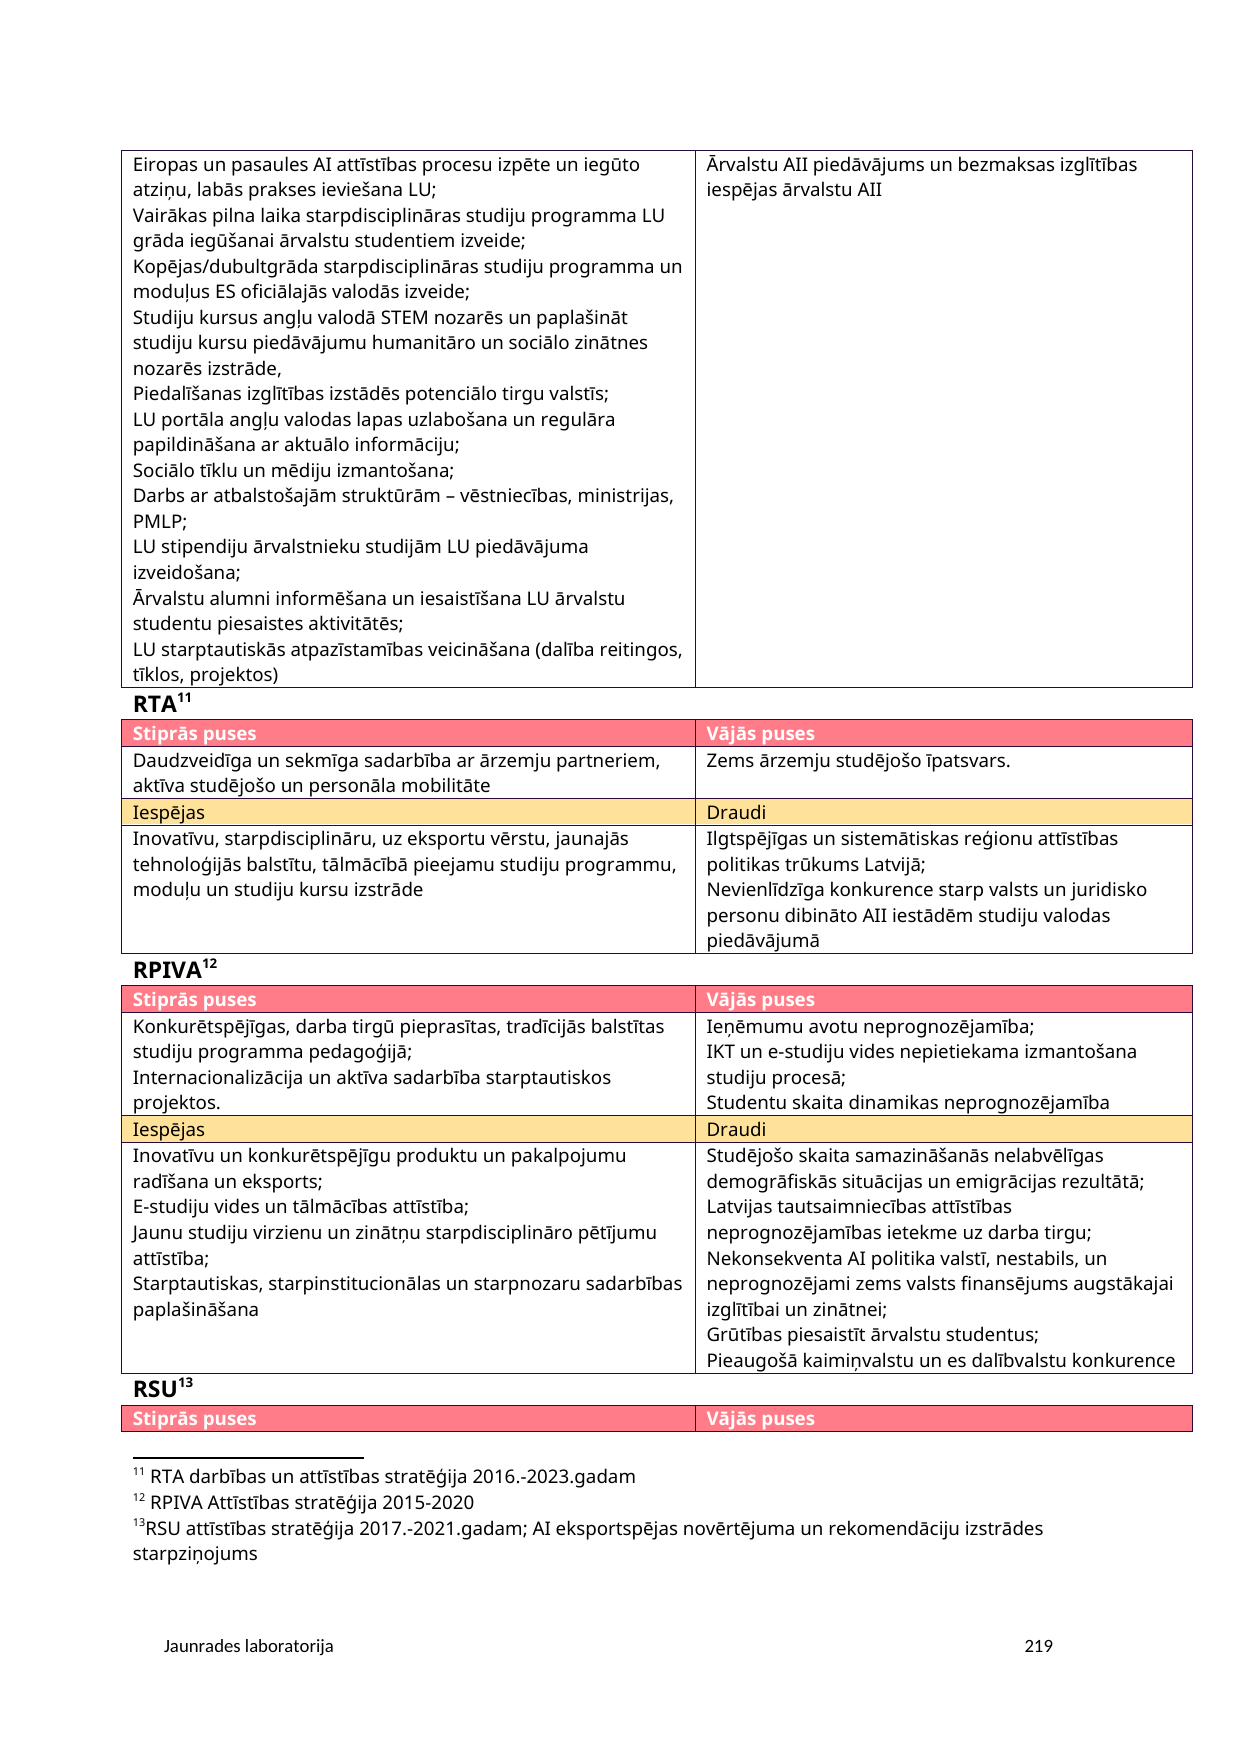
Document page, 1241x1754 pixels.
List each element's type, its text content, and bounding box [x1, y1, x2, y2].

text RSU [133, 1374, 1053, 1405]
table_cell Iespējas [122, 1116, 695, 1142]
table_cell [696, 151, 1192, 687]
table_cell Konkurētspējīgas, darba tirgū pieprasītas, tradīcijās balstītas studiju programma pedagoģijā; Internacionalizācija un aktīva sadarbība starptautiskos projektos. [122, 1013, 695, 1115]
table_cell Ilgtspējīgas un sistemātiskas reģionu attīstības politikas trūkums Latvijā; Nevienlīdzīga konkurence starp valsts un juridisko personu dibināto AII iestādēm studiju valodas piedāvājumā [696, 826, 1192, 953]
table_header Stiprās puses [122, 1406, 695, 1431]
table_cell Studējošo skaita samazināšanās nelabvēlīgas demogrāfiskās situācijas un emigrācijas rezultātā; Latvijas tautsaimniecības attīstības neprognozējamības ietekme uz darba tirgu; Nekonsekventa AI politika valstī, nestabils, un neprognozējami zems valsts finansējums augstākajai izglītībai un zinātnei; Grūtības piesaistīt ārvalstu studentus; Pieaugošā kaimiņvalstu un es dalībvalstu konkurence [696, 1143, 1192, 1372]
table_header Vājās puses [696, 1406, 1192, 1431]
table_header Stiprās puses [122, 986, 695, 1012]
table_cell Daudzveidīga un sekmīga sadarbība ar ārzemju partneriem, aktīva studējošo un personāla mobilitāte [122, 747, 695, 798]
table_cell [122, 151, 695, 687]
table_cell Draudi [696, 799, 1192, 824]
table_header Vājās puses [696, 720, 1192, 746]
table_cell Iespējas [122, 799, 695, 824]
table_cell Draudi [696, 1116, 1192, 1142]
table_cell Inovatīvu un konkurētspējīgu produktu un pakalpojumu radīšana un eksports; E-studiju vides un tālmācības attīstība; Jaunu studiju virzienu un zinātņu starpdisciplināro pētījumu attīstība; Starptautiskas, starpinstitucionālas un starpnozaru sadarbības paplašināšana [122, 1143, 695, 1372]
table_cell Zems ārzemju studējošo īpatsvars. [696, 747, 1192, 798]
table_header Stiprās puses [122, 720, 695, 746]
table_header Vājās puses [696, 986, 1192, 1012]
table_cell Ieņēmumu avotu neprognozējamība; IKT un e-studiju vides nepietiekama izmantošana studiju procesā; Studentu skaita dinamikas neprognozējamība [696, 1013, 1192, 1115]
text RTA [133, 688, 1053, 719]
text RPIVA [133, 954, 1053, 985]
table_cell Inovatīvu, starpdisciplināru, uz eksportu vērstu, jaunajās tehnoloģijās balstītu, tālmācībā pieejamu studiju programmu, moduļu un studiju kursu izstrāde [122, 826, 695, 953]
